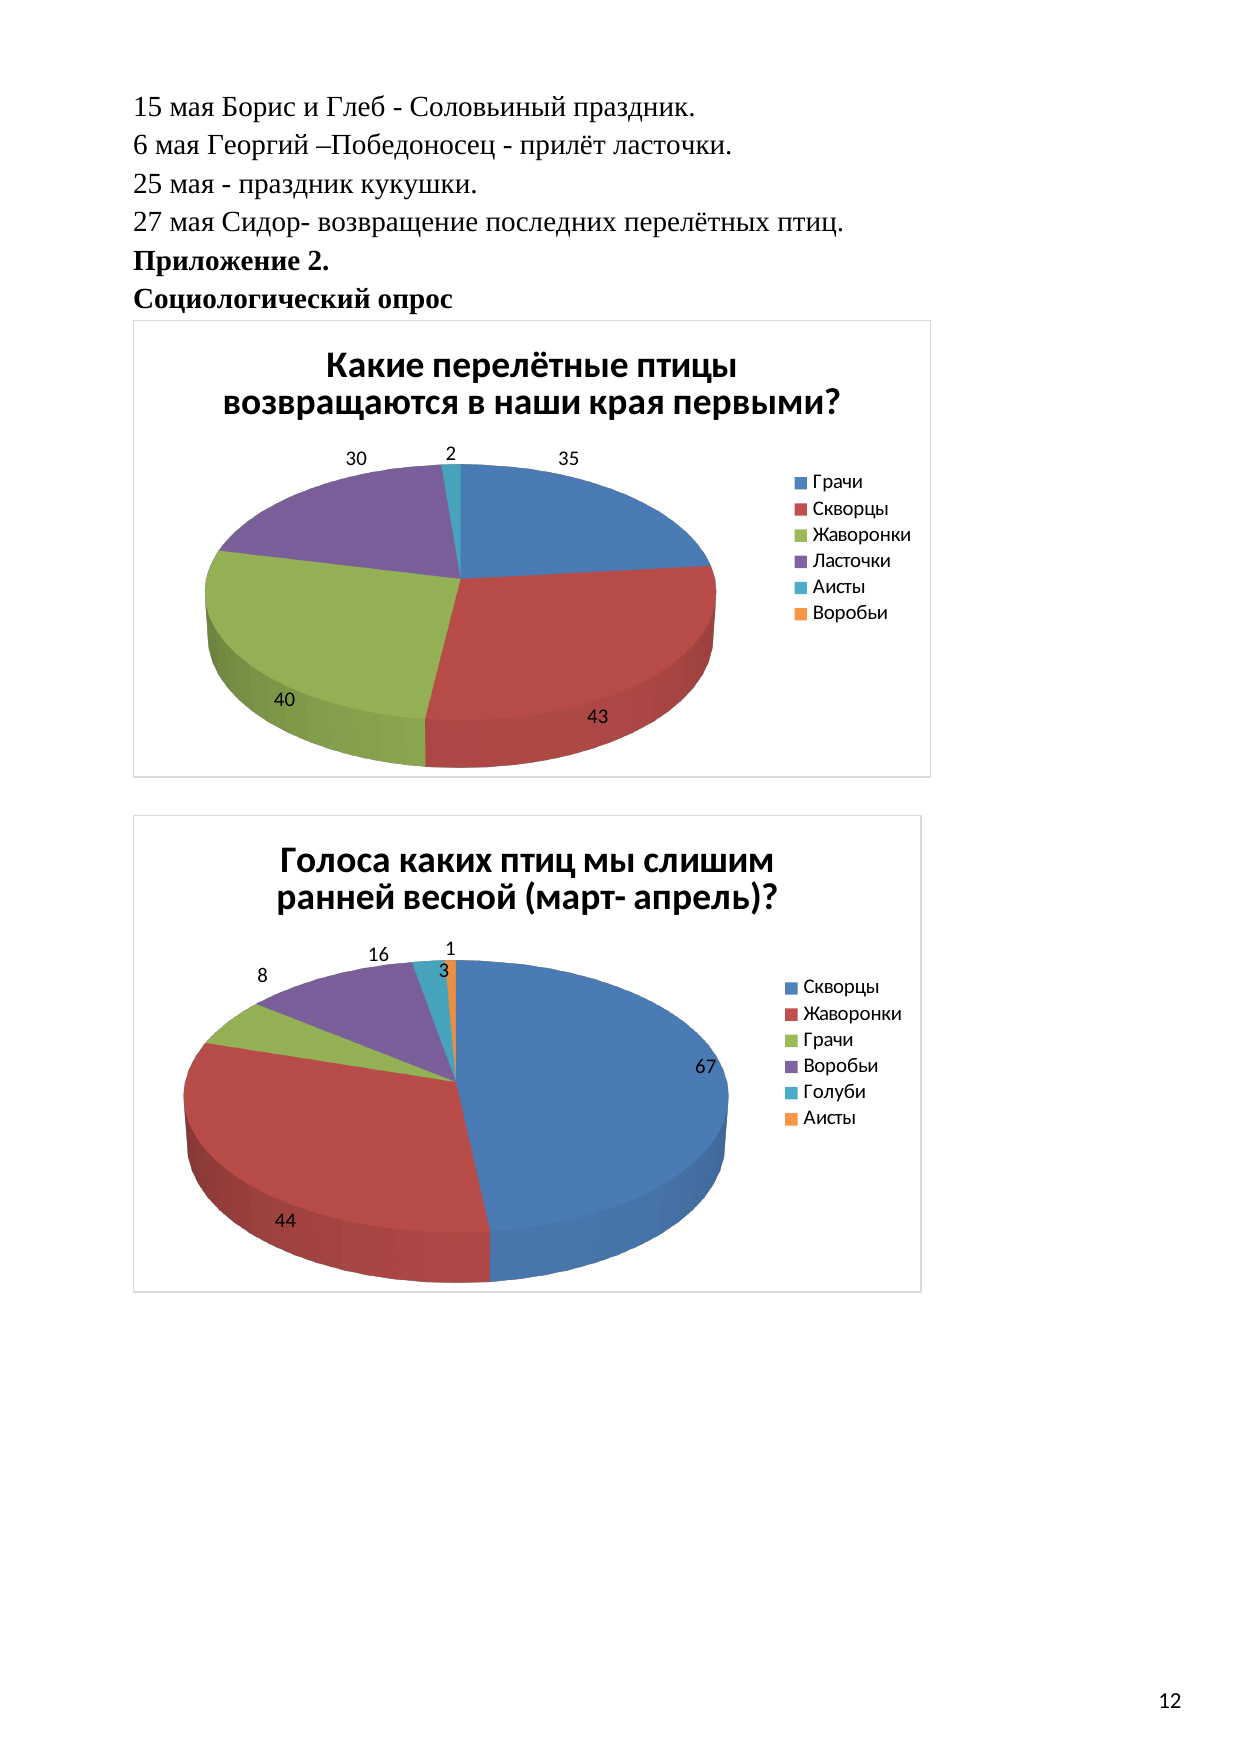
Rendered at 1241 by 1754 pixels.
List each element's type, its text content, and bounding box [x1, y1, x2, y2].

text 27 мая Сидор- возвращение последних перелётных птиц. [133, 204, 1181, 238]
text 25 мая - праздник кукушки. [133, 166, 1181, 199]
text 6 мая Георгий –Победоносец - прилёт ласточки. [133, 127, 1181, 161]
text 15 мая Борис и Глеб - Соловьиный праздник. [133, 89, 1181, 122]
text Приложение 2. [133, 243, 1181, 276]
text Социологический опрос [133, 281, 1181, 315]
